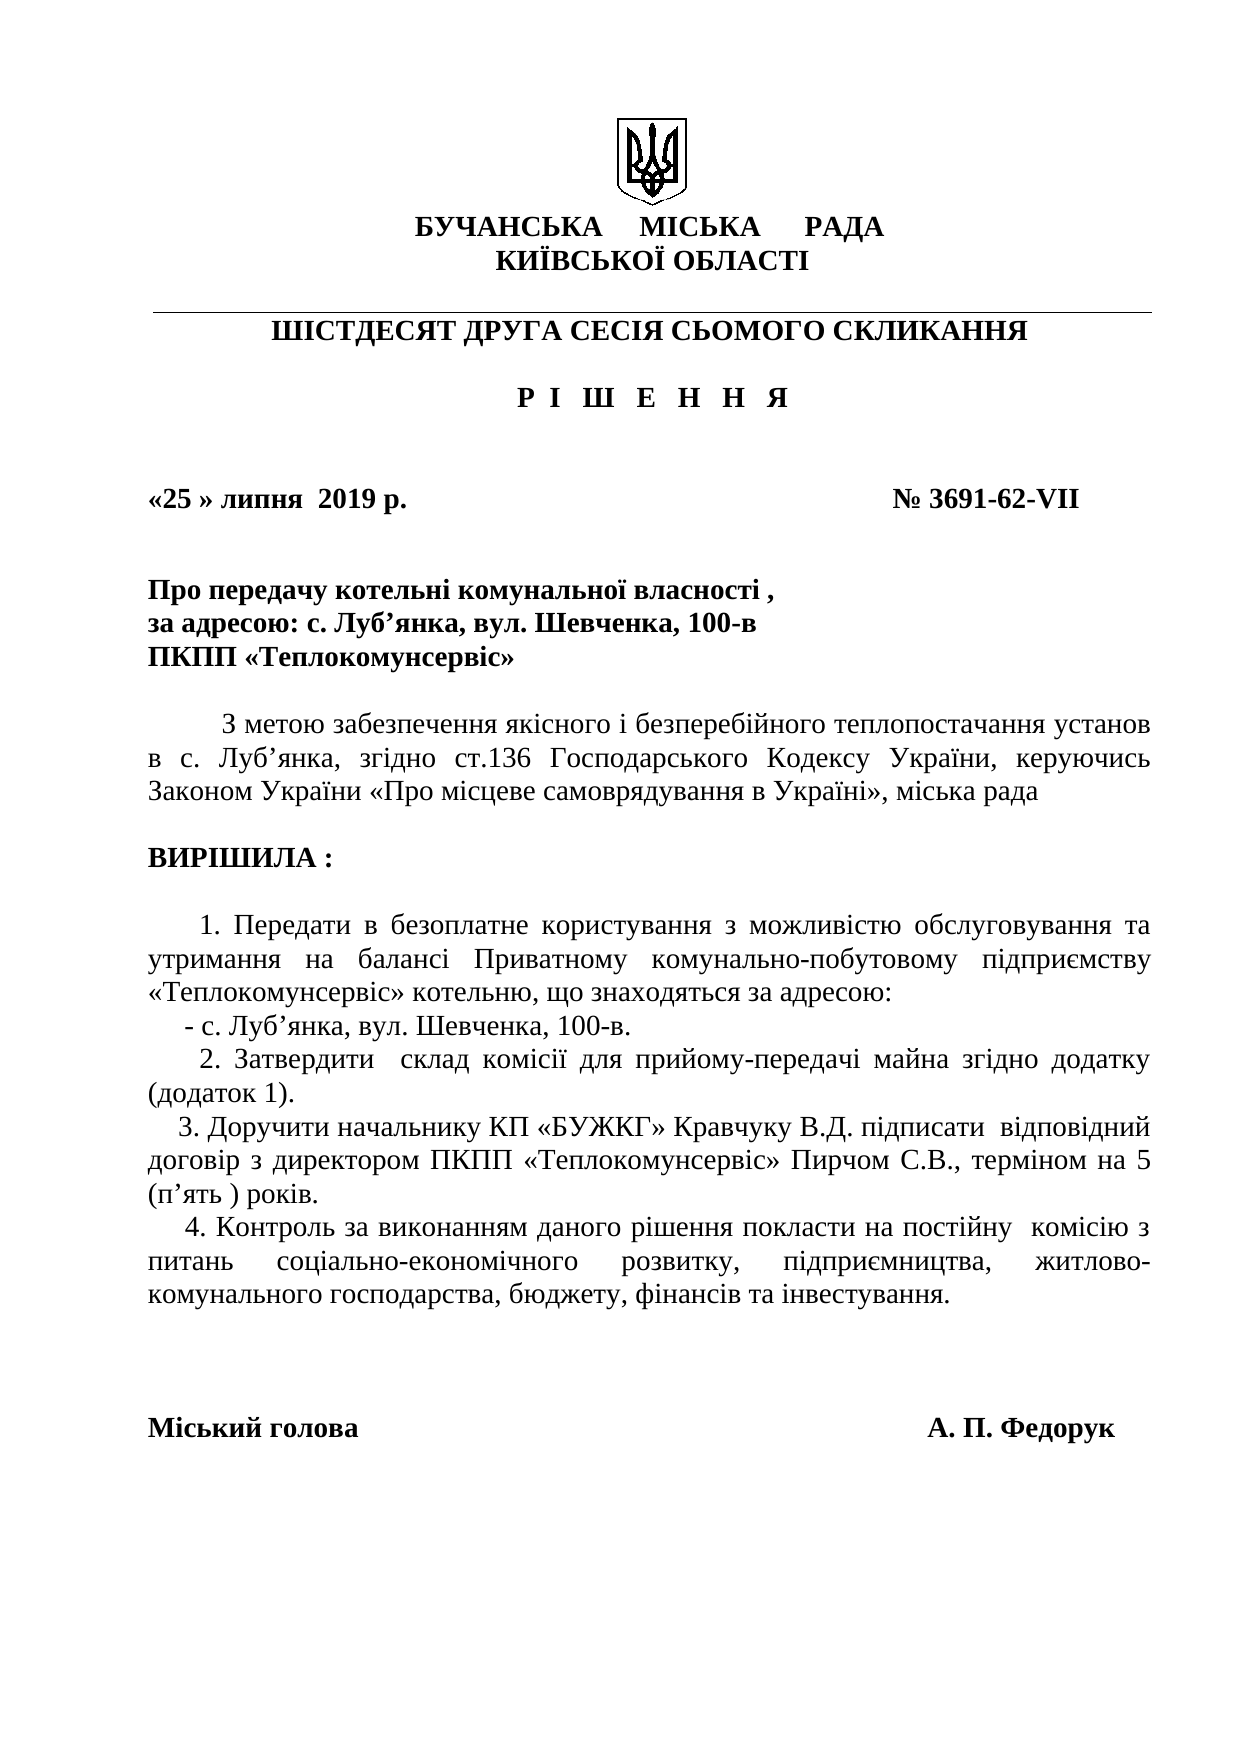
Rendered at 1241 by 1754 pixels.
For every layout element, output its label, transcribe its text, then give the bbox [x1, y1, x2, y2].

text 2. Затвердити склад комісії для прийому-передачі майна згідно додатку (додаток 1). [148, 1042, 1152, 1109]
text ШІСТДЕСЯТ ДРУГА СЕСІЯ СЬОМОГО СКЛИКАННЯ [148, 313, 1152, 347]
subtitle КИЇВСЬКОЇ ОБЛАСТІ [153, 243, 1152, 277]
text - с. Луб’янка, вул. Шевченка, 100-в. [148, 1008, 1152, 1042]
subtitle З метою забезпечення якісного і безперебійного теплопостачання установ в с. Луб’янка, згідно ст.136 Господарського Кодексу України, керуючись Законом України «Про місцеве самоврядування в Україні», міська рада [148, 706, 1152, 807]
subtitle Р І Ш Е Н Н Я [153, 380, 1152, 414]
list 1. Передати в безоплатне користування з можливістю обслуговування та утримання на балансі Приватному комунально-побутовому підприємству «Теплокомунсервіс» котельню, що знаходяться за адресою: [148, 907, 1152, 1008]
subtitle ПКПП «Теплокомунсервіс» [148, 639, 1152, 673]
text Міський голова А. П. Федорук [148, 1411, 1152, 1444]
subtitle за адресою: с. Луб’янка, вул. Шевченка, 100-в [148, 606, 1152, 639]
text 4. Контроль за виконанням даного рішення покласти на постійну комісію з питань соціально-економічного розвитку, підприємництва, житлово-комунального господарства, бюджету, фінансів та інвестування. [148, 1209, 1152, 1310]
subtitle «25 » липня 2019 р. № 3691-62-VII [148, 481, 1152, 514]
text 3. Доручити начальнику КП «БУЖКГ» Кравчуку В.Д. підписати відповідний договір з директором ПКПП «Теплокомунсервіс» Пирчом С.В., терміном на 5 (п’ять ) років. [148, 1109, 1152, 1209]
subtitle ВИРІШИЛА : [148, 840, 1152, 874]
subtitle Про передачу котельні комунальної власності , [148, 572, 1152, 606]
subtitle БУЧАНСЬКА МІСЬКА РАДА [148, 209, 1152, 243]
